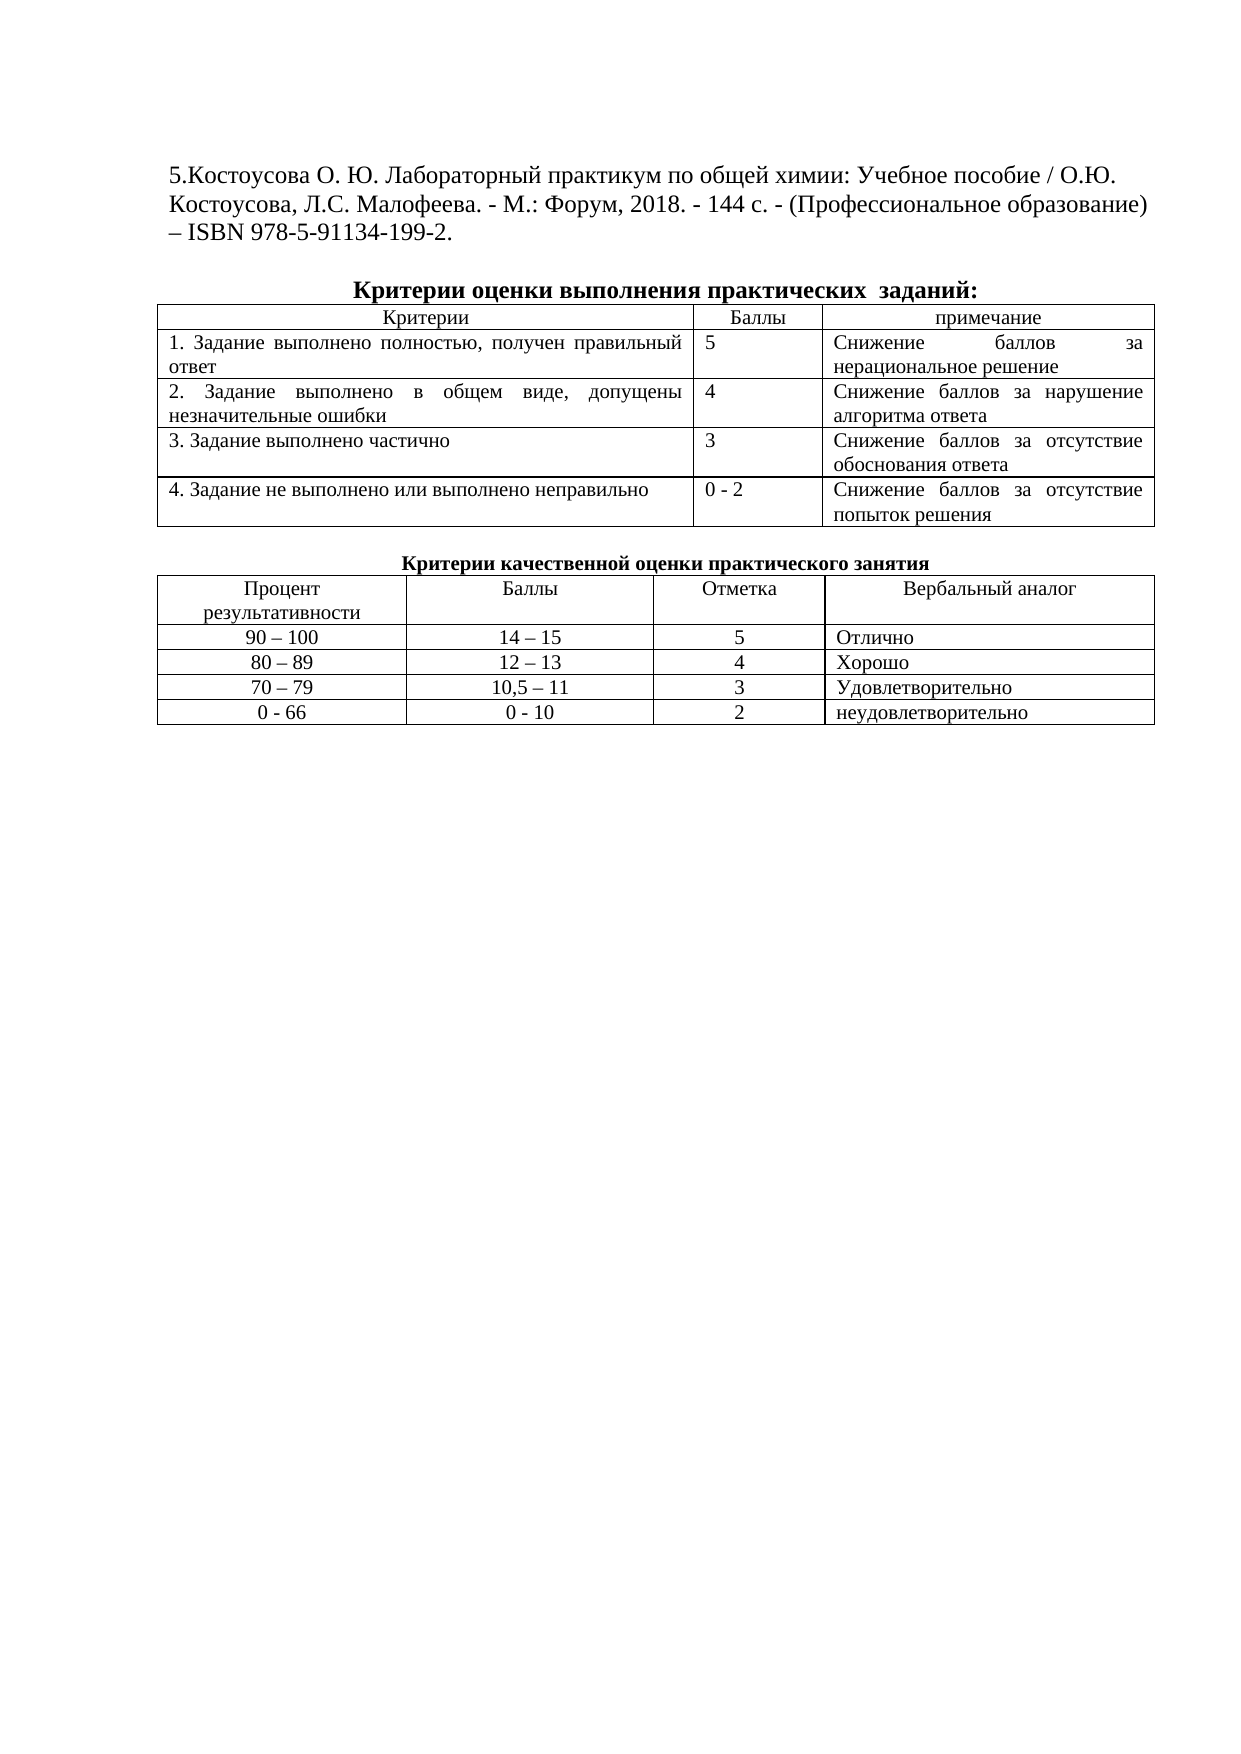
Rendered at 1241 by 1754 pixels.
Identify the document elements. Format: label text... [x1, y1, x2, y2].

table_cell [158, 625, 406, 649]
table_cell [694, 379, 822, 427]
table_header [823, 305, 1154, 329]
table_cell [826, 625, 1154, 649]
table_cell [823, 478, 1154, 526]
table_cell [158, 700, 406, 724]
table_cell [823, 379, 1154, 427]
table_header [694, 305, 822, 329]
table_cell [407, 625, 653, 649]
text 5.Костоусова О. Ю. Лабораторный практикум по общей химии: Учебное пособие / О.Ю. Костоусова, Л.С. Малофеева. - М.: Форум, 2018. - 144 с. - (Профессиональное образование) – ISBN 978-5-91134-199-2. [169, 160, 1162, 246]
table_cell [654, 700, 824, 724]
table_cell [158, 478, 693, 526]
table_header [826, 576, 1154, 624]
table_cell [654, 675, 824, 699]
text Критерии оценки выполнения практических заданий: [169, 275, 1162, 304]
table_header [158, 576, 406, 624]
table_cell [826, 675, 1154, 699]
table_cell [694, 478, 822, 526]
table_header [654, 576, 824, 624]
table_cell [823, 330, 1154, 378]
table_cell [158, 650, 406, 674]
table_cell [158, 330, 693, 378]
text Критерии качественной оценки практического занятия [169, 551, 1162, 575]
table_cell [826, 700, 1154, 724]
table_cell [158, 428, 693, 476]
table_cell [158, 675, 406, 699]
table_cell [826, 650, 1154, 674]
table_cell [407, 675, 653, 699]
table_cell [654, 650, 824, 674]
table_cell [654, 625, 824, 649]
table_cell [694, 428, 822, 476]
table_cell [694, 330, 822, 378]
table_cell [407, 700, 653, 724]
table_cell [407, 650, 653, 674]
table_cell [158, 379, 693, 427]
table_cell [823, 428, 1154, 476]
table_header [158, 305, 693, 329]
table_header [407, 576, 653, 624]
